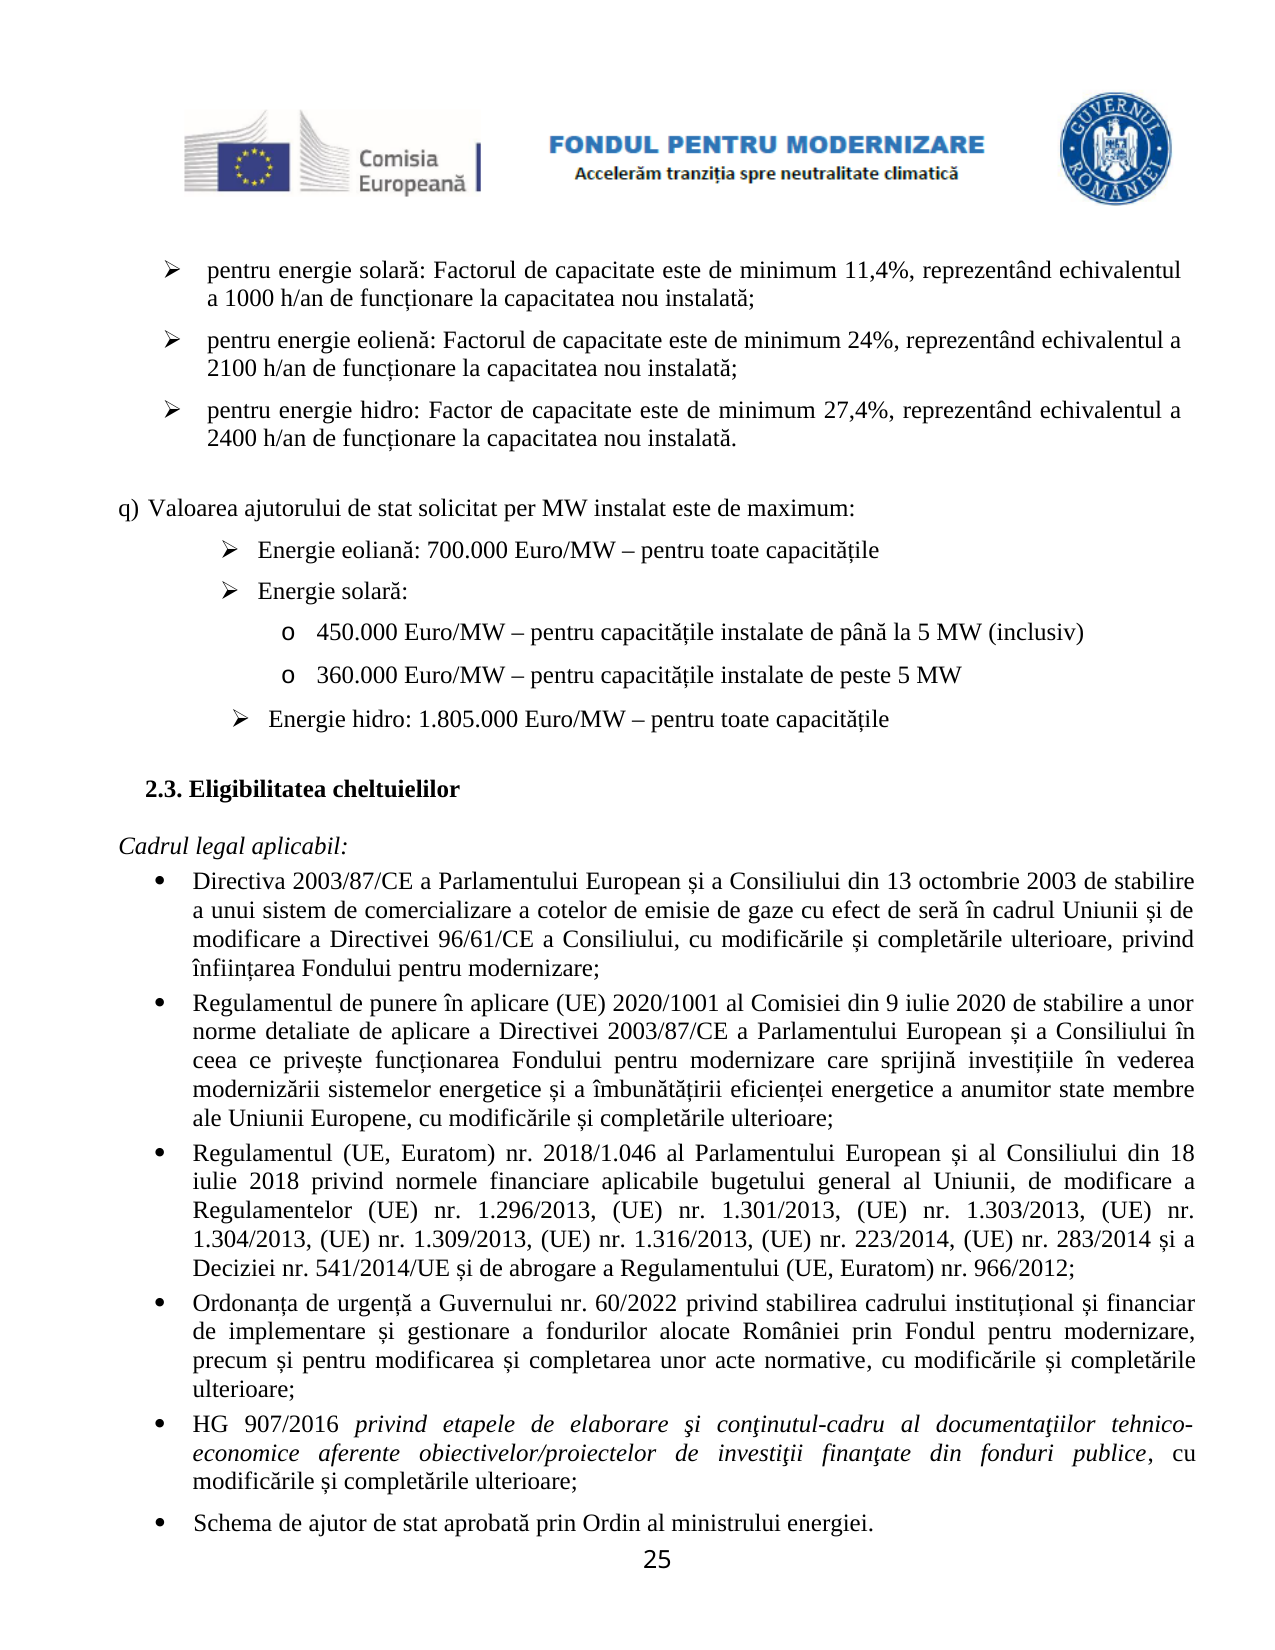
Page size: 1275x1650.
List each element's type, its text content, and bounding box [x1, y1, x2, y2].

list Regulamentul (UE, Euratom) nr. 2018/1.046 al Parlamentului European și al Consiliului din 18 iulie 2018 privind normele financiare aplicabile bugetului general al Uniunii, de modificare a Regulamentelor (UE) nr. 1.296/2013, (UE) nr. 1.301/2013, (UE) nr. 1.303/2013, (UE) nr. 1.304/2013, (UE) nr. 1.309/2013, (UE) nr. 1.316/2013, (UE) nr. 223/2014, (UE) nr. 283/2014 și a Deciziei nr. 541/2014/UE și de abrogare a Regulamentului (UE, Euratom) nr. 966/2012; [155, 1138, 1196, 1281]
list HG 907/2016 privind etapele de elaborare şi conţinutul-cadru al documentaţiilor tehnico-economice aferente obiectivelor/proiectelor de investiţii finanţate din fonduri publice, cu modificările și completările ulterioare; [155, 1409, 1196, 1495]
list 360.000 Euro/MW – pentru capacitățile instalate de peste 5 MW [281, 661, 1196, 691]
subtitle 2.3. Eligibilitatea cheltuielilor [145, 774, 1196, 803]
list Energie hidro: 1.805.000 Euro/MW – pentru toate capacitățile [231, 704, 1196, 733]
list pentru energie solară: Factorul de capacitate este de minimum 11,4%, reprezentând echivalentul a 1000 h/an de funcționare la capacitatea nou instalată; [162, 255, 1182, 312]
list Directiva 2003/87/CE a Parlamentului European și a Consiliului din 13 octombrie 2003 de stabilire a unui sistem de comercializare a cotelor de emisie de gaze cu efect de seră în cadrul Uniunii și de modificare a Directivei 96/61/CE a Consiliului, cu modificările și completările ulterioare, privind înființarea Fondului pentru modernizare; [155, 866, 1196, 981]
list Energie solară: [220, 576, 1196, 605]
list 450.000 Euro/MW – pentru capacitățile instalate de până la 5 MW (inclusiv) [281, 617, 1196, 648]
list Schema de ajutor de stat aprobată prin Ordin al ministrului energiei. [156, 1508, 1196, 1536]
list pentru energie eolienă: Factorul de capacitate este de minimum 24%, reprezentând echivalentul a 2100 h/an de funcționare la capacitatea nou instalată; [162, 325, 1182, 382]
list Regulamentul de punere în aplicare (UE) 2020/1001 al Comisiei din 9 iulie 2020 de stabilire a unor norme detaliate de aplicare a Directivei 2003/87/CE a Parlamentului European și a Consiliului în ceea ce privește funcționarea Fondului pentru modernizare care sprijină investițiile în vederea modernizării sistemelor energetice și a îmbunătățirii eficienței energetice a anumitor state membre ale Uniunii Europene, cu modificările și completările ulterioare; [155, 988, 1196, 1131]
list Valoarea ajutorului de stat solicitat per MW instalat este de maximum: [118, 493, 1196, 522]
list Ordonanța de urgență a Guvernului nr. 60/2022 privind stabilirea cadrului instituțional și financiar de implementare și gestionare a fondurilor alocate României prin Fondul pentru modernizare, precum și pentru modificarea și completarea unor acte normative, cu modificările și completările ulterioare; [155, 1288, 1196, 1403]
picture [144, 69, 1223, 227]
list pentru energie hidro: Factor de capacitate este de minimum 27,4%, reprezentând echivalentul a 2400 h/an de funcționare la capacitatea nou instalată. [162, 395, 1182, 452]
text Cadrul legal aplicabil: [118, 831, 1152, 860]
list Energie eoliană: 700.000 Euro/MW – pentru toate capacitățile [220, 535, 1196, 563]
